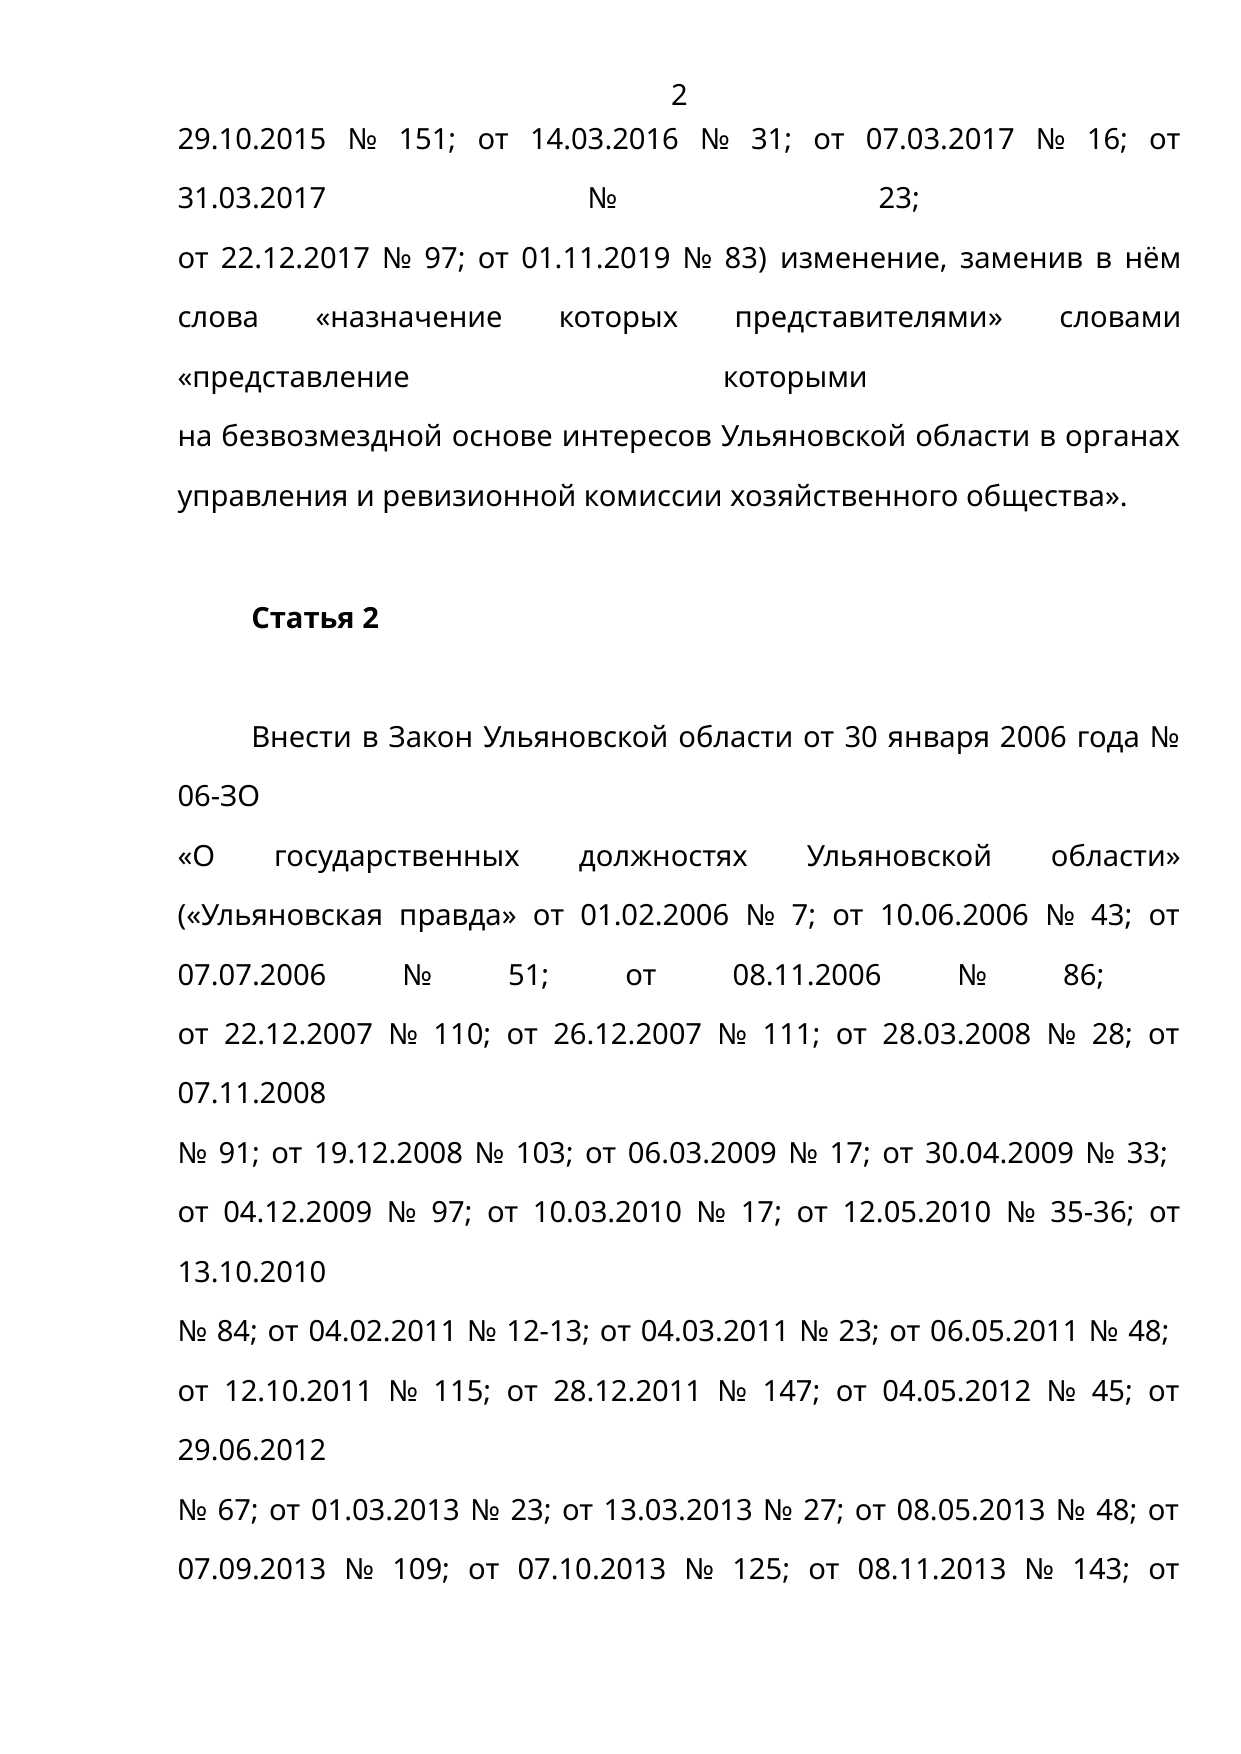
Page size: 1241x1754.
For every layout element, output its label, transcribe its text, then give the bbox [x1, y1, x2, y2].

text Статья 2 [177, 597, 1181, 637]
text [177, 118, 1181, 515]
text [177, 716, 1181, 1588]
